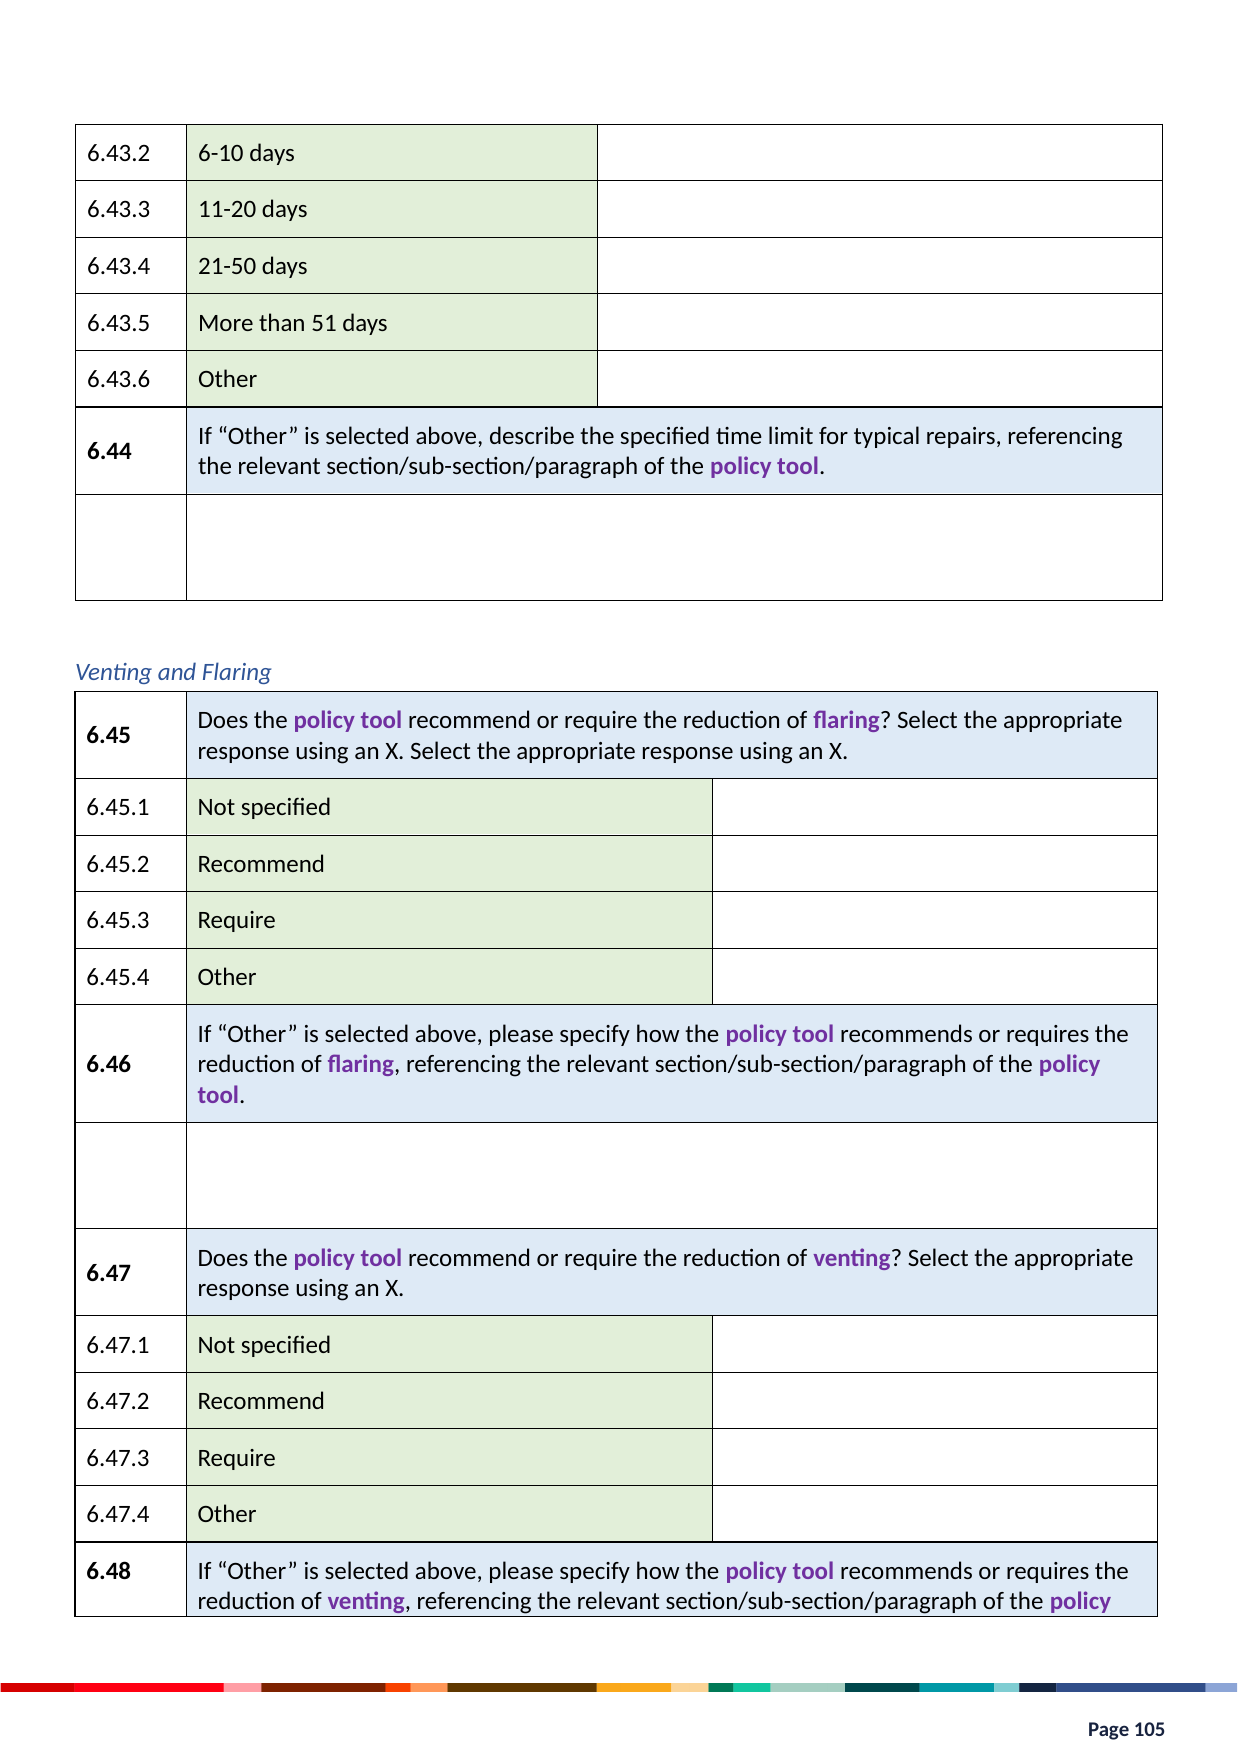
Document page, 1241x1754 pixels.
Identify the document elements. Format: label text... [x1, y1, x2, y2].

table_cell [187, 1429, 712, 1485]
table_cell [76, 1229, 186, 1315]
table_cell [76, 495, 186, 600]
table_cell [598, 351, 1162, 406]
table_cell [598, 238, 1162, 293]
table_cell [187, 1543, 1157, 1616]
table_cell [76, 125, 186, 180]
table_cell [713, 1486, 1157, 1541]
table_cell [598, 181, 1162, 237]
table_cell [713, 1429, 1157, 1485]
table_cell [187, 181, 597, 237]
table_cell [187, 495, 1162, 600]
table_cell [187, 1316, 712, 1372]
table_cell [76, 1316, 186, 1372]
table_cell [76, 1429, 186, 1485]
subtitle Venting and Flaring [75, 656, 1165, 687]
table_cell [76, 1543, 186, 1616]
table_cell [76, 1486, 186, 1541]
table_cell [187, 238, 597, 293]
picture [0, 1683, 1236, 1692]
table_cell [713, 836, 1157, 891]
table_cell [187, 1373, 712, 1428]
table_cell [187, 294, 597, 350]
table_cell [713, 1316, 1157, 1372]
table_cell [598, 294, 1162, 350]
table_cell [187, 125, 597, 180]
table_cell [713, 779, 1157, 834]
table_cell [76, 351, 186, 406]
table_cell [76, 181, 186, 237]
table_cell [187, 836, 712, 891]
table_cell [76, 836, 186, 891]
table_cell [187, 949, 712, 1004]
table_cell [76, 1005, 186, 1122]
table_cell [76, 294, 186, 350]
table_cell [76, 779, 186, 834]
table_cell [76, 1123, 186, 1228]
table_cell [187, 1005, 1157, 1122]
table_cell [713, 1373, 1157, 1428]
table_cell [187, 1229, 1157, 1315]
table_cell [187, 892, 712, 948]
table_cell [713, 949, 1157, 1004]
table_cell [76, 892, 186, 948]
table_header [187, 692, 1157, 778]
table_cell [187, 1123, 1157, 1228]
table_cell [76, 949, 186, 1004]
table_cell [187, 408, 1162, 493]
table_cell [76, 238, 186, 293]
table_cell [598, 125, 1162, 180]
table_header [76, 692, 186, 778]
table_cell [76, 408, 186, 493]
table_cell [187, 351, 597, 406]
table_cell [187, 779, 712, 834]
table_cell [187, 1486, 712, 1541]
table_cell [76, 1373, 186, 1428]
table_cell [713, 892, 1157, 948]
